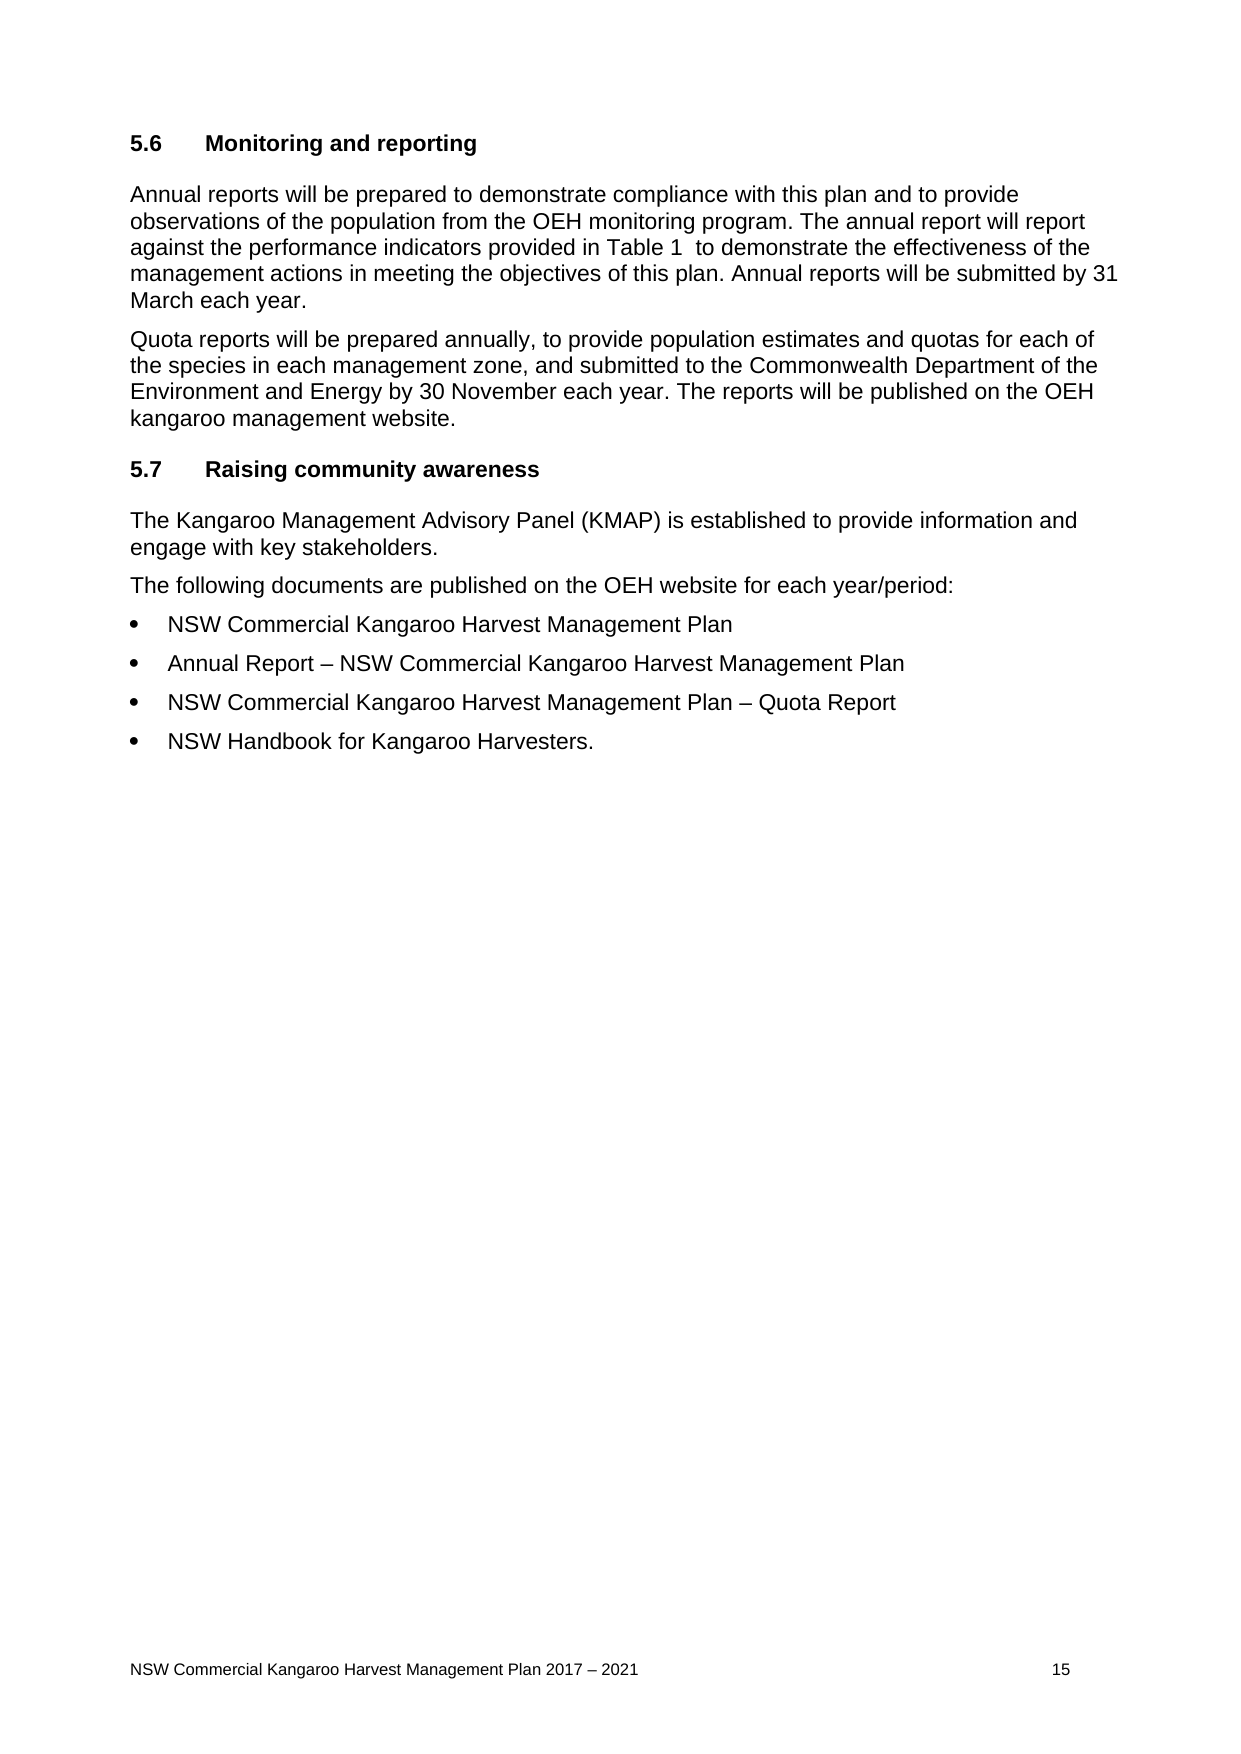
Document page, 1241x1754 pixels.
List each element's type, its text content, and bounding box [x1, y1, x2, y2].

list Annual Report – NSW Commercial Kangaroo Harvest Management Plan [130, 650, 1122, 677]
list NSW Handbook for Kangaroo Harvesters. [130, 728, 1122, 754]
list NSW Commercial Kangaroo Harvest Management Plan [130, 611, 1122, 638]
text The Kangaroo Management Advisory Panel (KMAP) is established to provide information and engage with key stakeholders. [130, 507, 1122, 560]
subtitle 5.6 Monitoring and reporting [130, 130, 1122, 156]
list NSW Commercial Kangaroo Harvest Management Plan – Quota Report [130, 689, 1122, 715]
subtitle 5.7 Raising community awareness [130, 456, 1122, 482]
text Quota reports will be prepared annually, to provide population estimates and quotas for each of the species in each management zone, and submitted to the Commonwealth Department of the Environment and Energy by 30 November each year. The reports will be published on the OEH kangaroo management website. [130, 326, 1122, 431]
text Annual reports will be prepared to demonstrate compliance with this plan and to provide observations of the population from the OEH monitoring program. The annual report will report against the performance indicators provided in Table 1 to demonstrate the effectiveness of the management actions in meeting the objectives of this plan. Annual reports will be submitted by 31 March each year. [130, 181, 1122, 313]
text The following documents are published on the OEH website for each year/period: [130, 572, 1122, 599]
